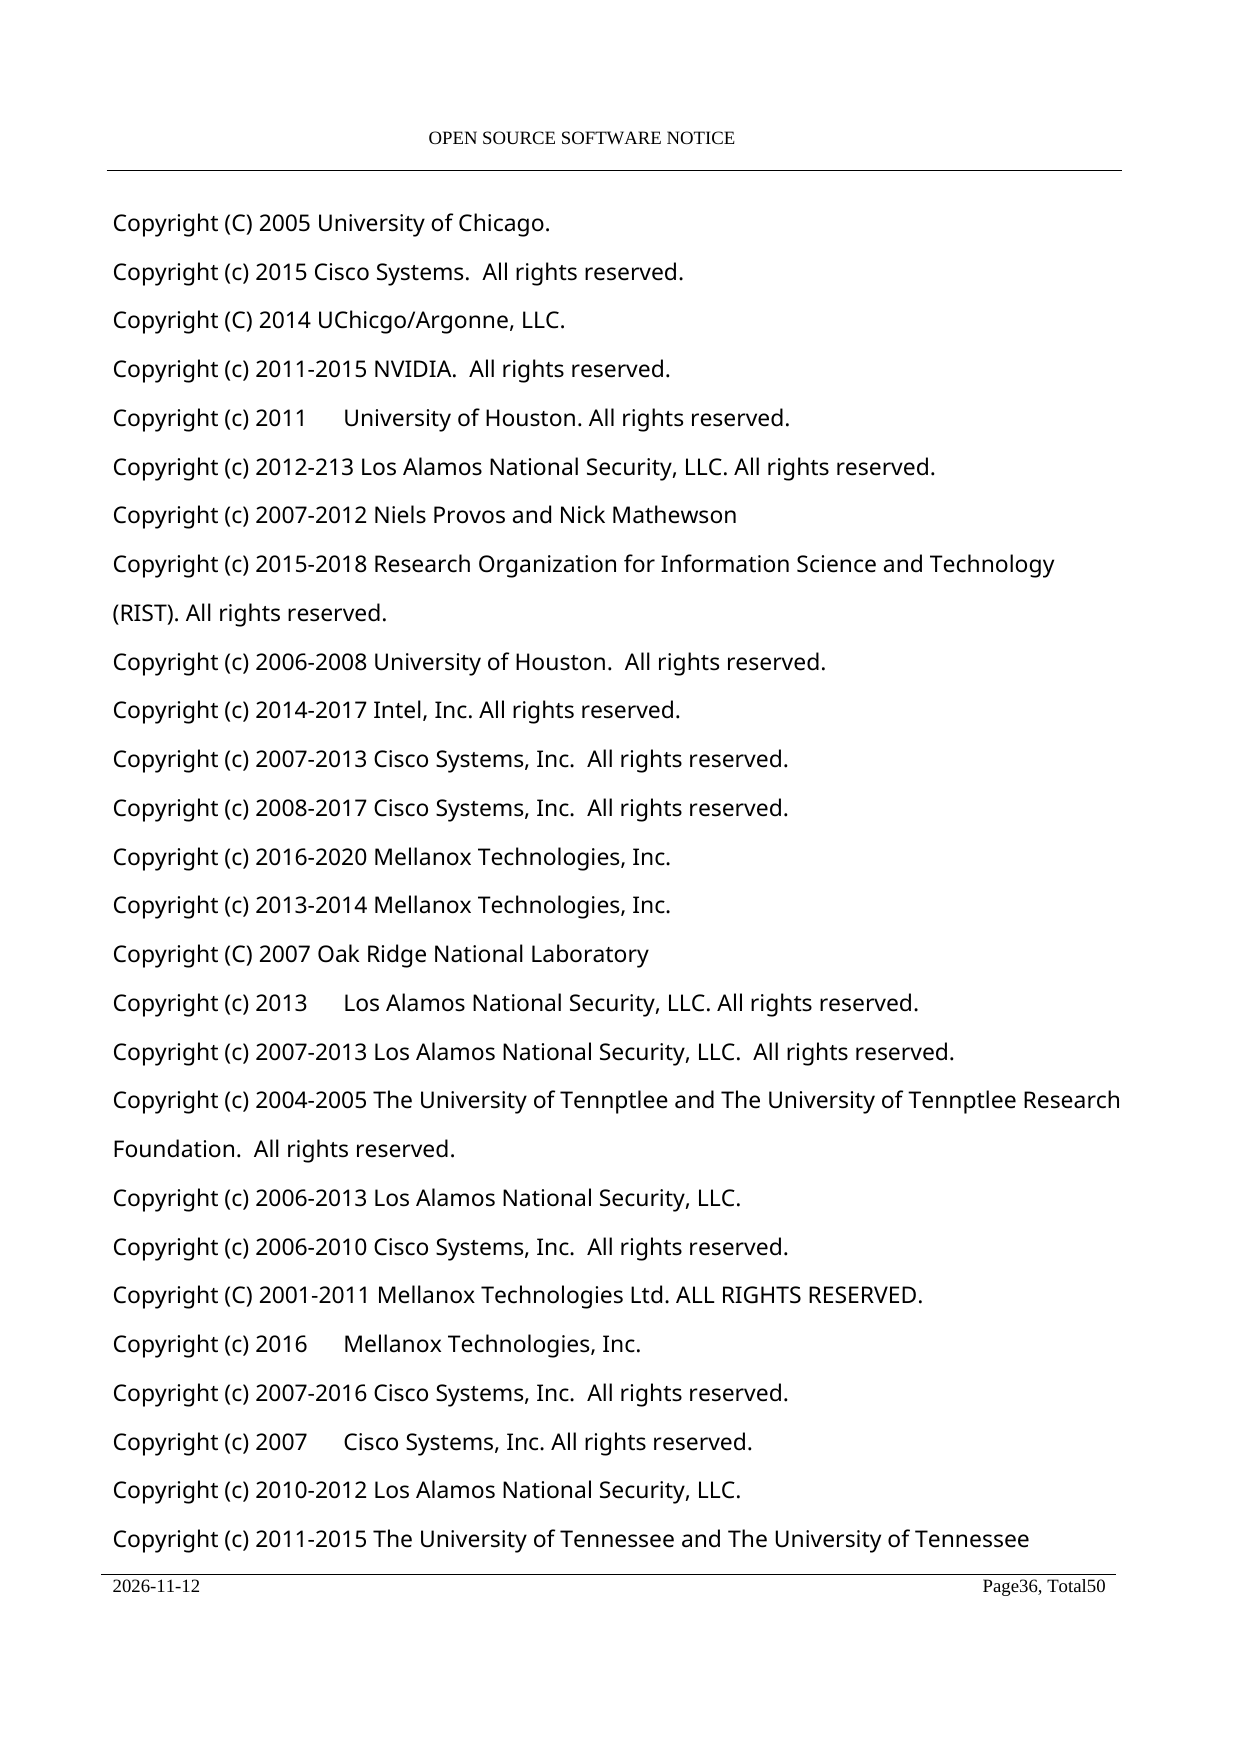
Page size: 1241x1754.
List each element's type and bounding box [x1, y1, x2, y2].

text [112, 206, 1128, 1555]
